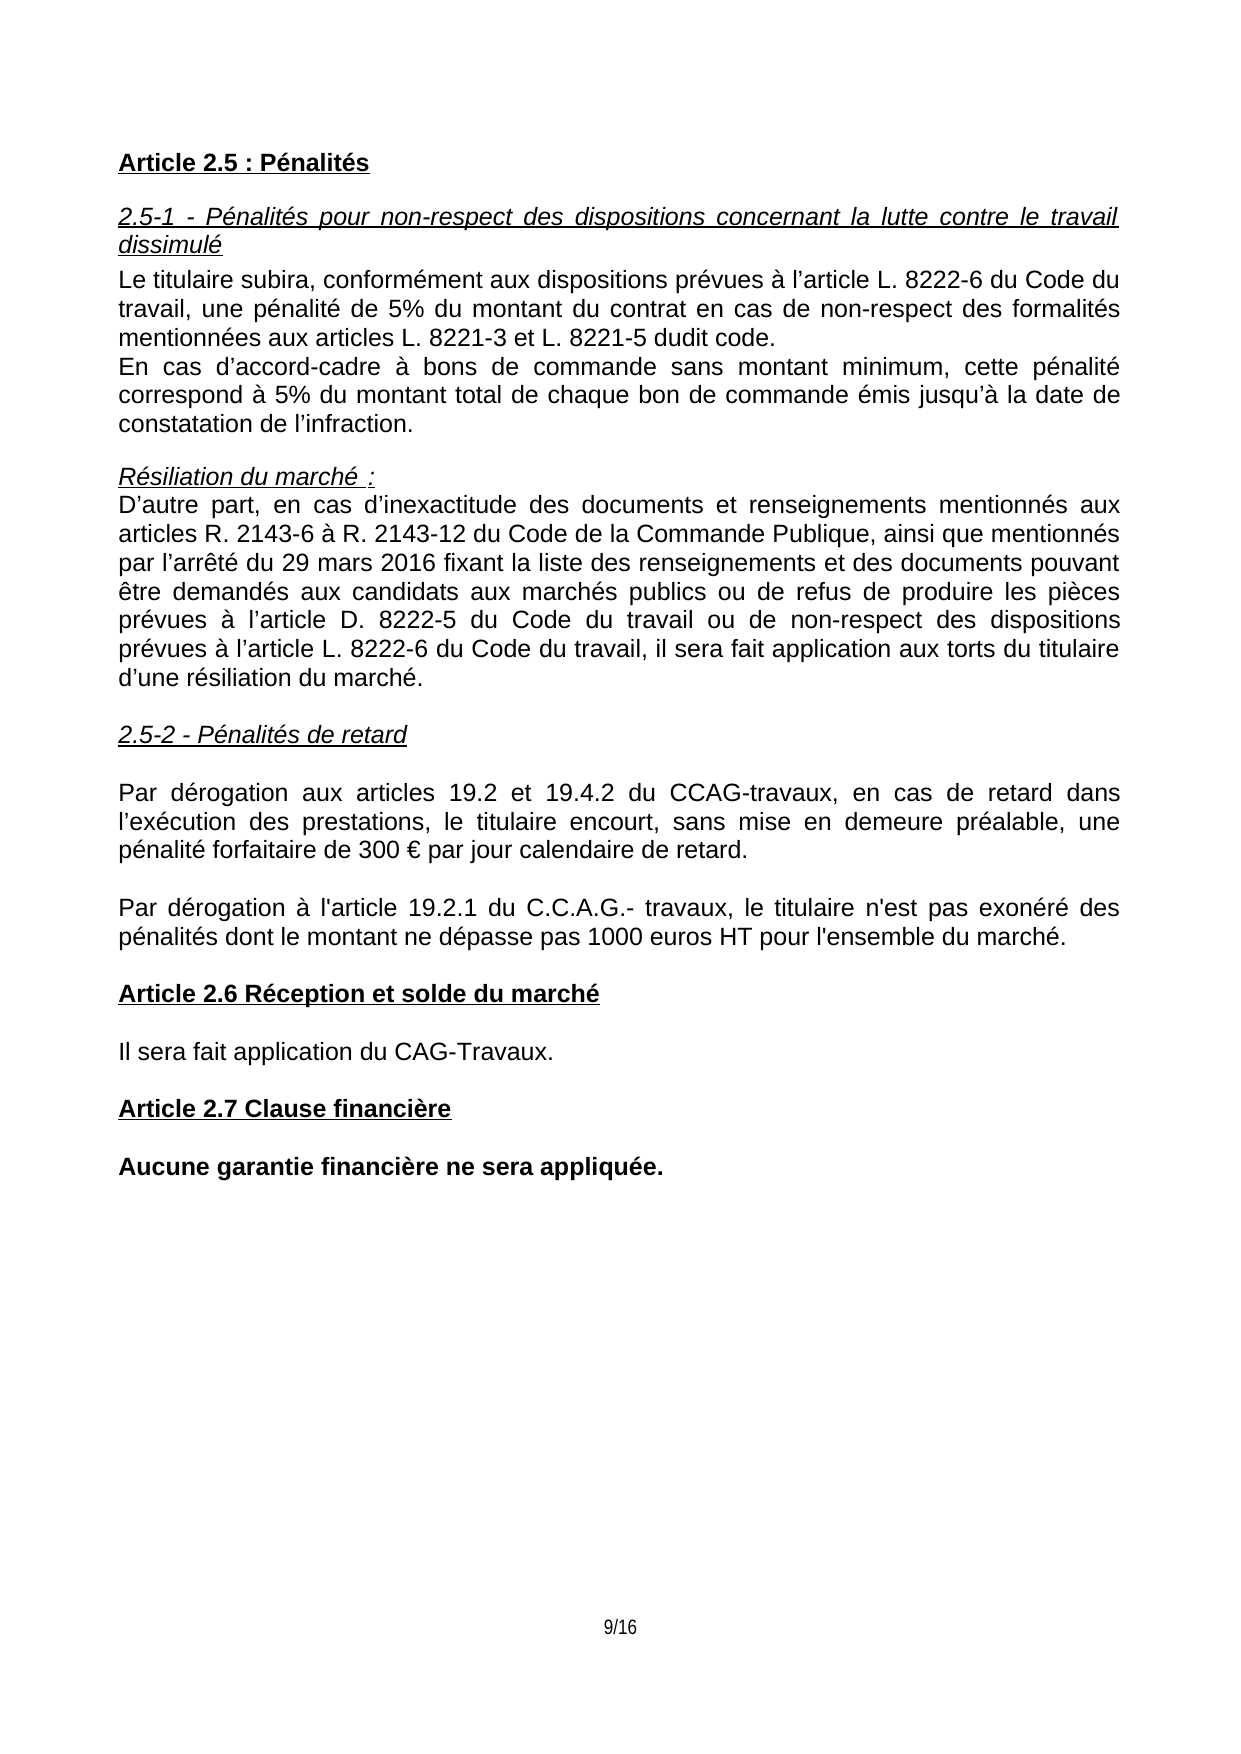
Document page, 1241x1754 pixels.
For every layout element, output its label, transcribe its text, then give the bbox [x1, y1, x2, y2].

subtitle Article 2.6 Réception et solde du marché [118, 979, 1122, 1008]
text En cas d’accord-cadre à bons de commande sans montant minimum, cette pénalité correspond à 5% du montant total de chaque bon de commande émis jusqu’à la date de constatation de l’infraction. [118, 351, 1122, 438]
text Le titulaire subira, conformément aux dispositions prévues à l’article L. 8222-6 du Code du travail, une pénalité de 5% du montant du contrat en cas de non-respect des formalités mentionnées aux articles L. 8221-3 et L. 8221-5 dudit code. [118, 265, 1122, 351]
text Article 2.7 Clause financière [118, 1094, 1122, 1123]
text Il sera fait application du CAG-Travaux. [118, 1037, 1122, 1065]
text 2.5-2 - Pénalités de retard [118, 720, 1122, 749]
text D’autre part, en cas d’inexactitude des documents et renseignements mentionnés aux articles R. 2143-6 à R. 2143-12 du Code de la Commande Publique, ainsi que mentionnés par l’arrêté du 29 mars 2016 fixant la liste des renseignements et des documents pouvant être demandés aux candidats aux marchés publics ou de refus de produire les pièces prévues à l’article D. 8222-5 du Code du travail ou de non-respect des dispositions prévues à l’article L. 8222-6 du Code du travail, il sera fait application aux torts du titulaire d’une résiliation du marché. [118, 490, 1122, 692]
subtitle Article 2.5 : Pénalités [118, 148, 1122, 176]
text Résiliation du marché : [118, 462, 1122, 490]
text Par dérogation à l'article 19.2.1 du C.C.A.G.- travaux, le titulaire n'est pas exonéré des pénalités dont le montant ne dépasse pas 1000 euros HT pour l'ensemble du marché. [118, 893, 1122, 950]
text Par dérogation aux articles 19.2 et 19.4.2 du CCAG-travaux, en cas de retard dans l’exécution des prestations, le titulaire encourt, sans mise en demeure préalable, une pénalité forfaitaire de 300 € par jour calendaire de retard. [118, 778, 1122, 864]
subtitle 2.5-1 - Pénalités pour non-respect des dispositions concernant la lutte contre le travail dissimulé [118, 201, 1122, 259]
text Aucune garantie financière ne sera appliquée. [118, 1152, 1122, 1180]
